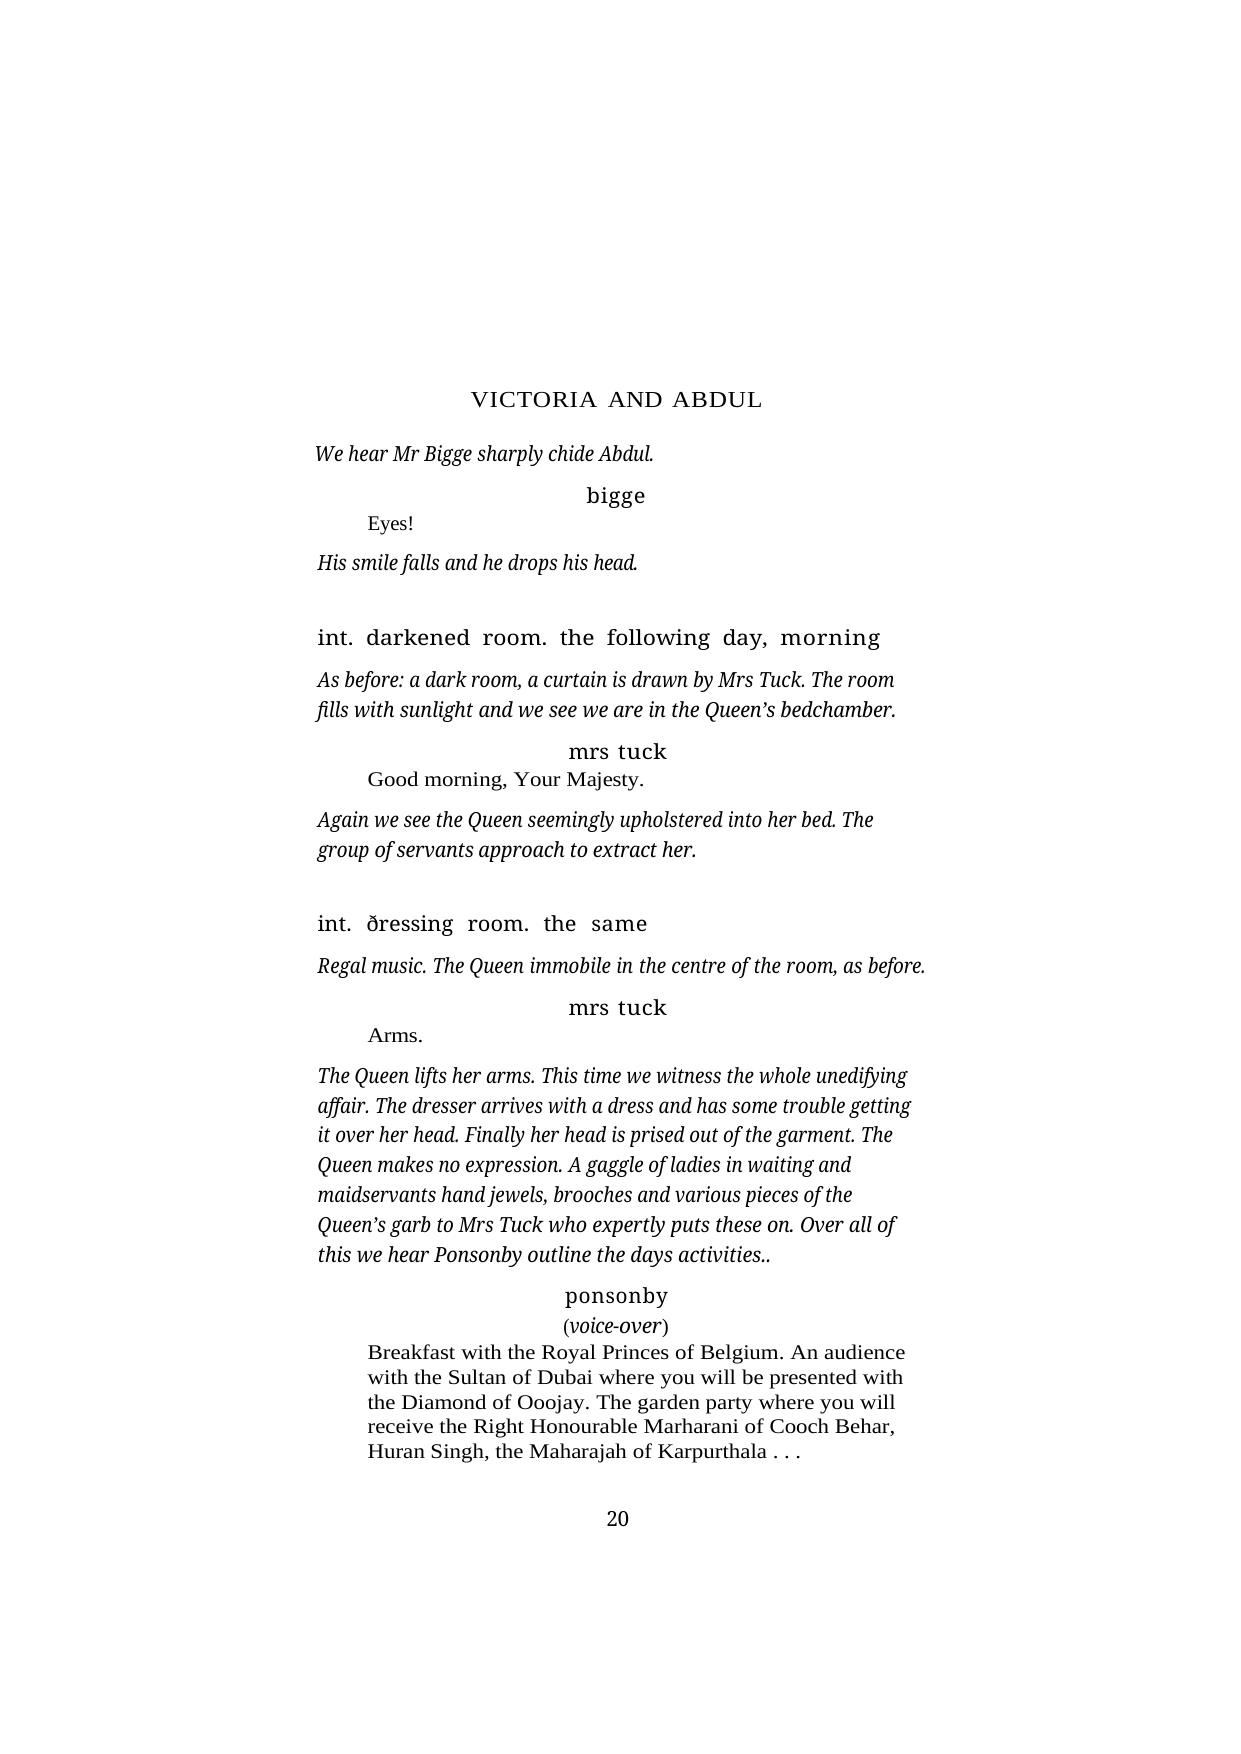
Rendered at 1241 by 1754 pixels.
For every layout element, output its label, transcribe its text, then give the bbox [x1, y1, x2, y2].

text (voice-over) [314, 1311, 917, 1339]
text The Queen lifts her arms. This time we witness the whole unedifying affair. The dresser arrives with a dress and has some trouble getting it over her head. Finally her head is prised out of the garment. The Queen makes no expression. A gaggle of ladies in waiting and maidservants hand jewels, brooches and various pieces of the Queen’s garb to Mrs Tuck who expertly puts these on. Over all of this we hear Ponsonby outline the days activities.. [317, 1061, 918, 1268]
subtitle VICTORIA AND ABDUL [314, 387, 918, 413]
text int. ðressing room. the same [317, 909, 1065, 937]
text bigge [175, 481, 645, 509]
text His smile falls and he drops his head. [317, 548, 1065, 577]
text We hear Mr Bigge sharply chide Abdul. [175, 439, 654, 467]
text Arms. [367, 1023, 1065, 1047]
text Regal music. The Queen immobile in the centre of the room, as before. [317, 951, 1065, 980]
text mrs tuck [568, 737, 1065, 766]
text ponsonby [314, 1281, 918, 1310]
text mrs tuck [568, 993, 1065, 1022]
text Good morning, Your Majesty. [367, 767, 1065, 791]
text Breakfast with the Royal Princes of Belgium. An audience with the Sultan of Dubai where you will be presented with the Diamond of Ooojay. The garden party where you will receive the Right Honourable Marharani of Cooch Behar, Huran Singh, the Maharajah of Karpurthala . . . [367, 1340, 909, 1463]
text Eyes! [367, 511, 1065, 534]
text 20 [314, 1504, 921, 1533]
text As before: a dark room, a curtain is drawn by Mrs Tuck. The room fills with sunlight and we see we are in the Queen’s bedchamber. [317, 666, 918, 724]
text Again we see the Queen seemingly upholstered into her bed. The group of servants approach to extract her. [317, 805, 913, 863]
text int. darkened room. the following day, morning [317, 623, 1065, 652]
